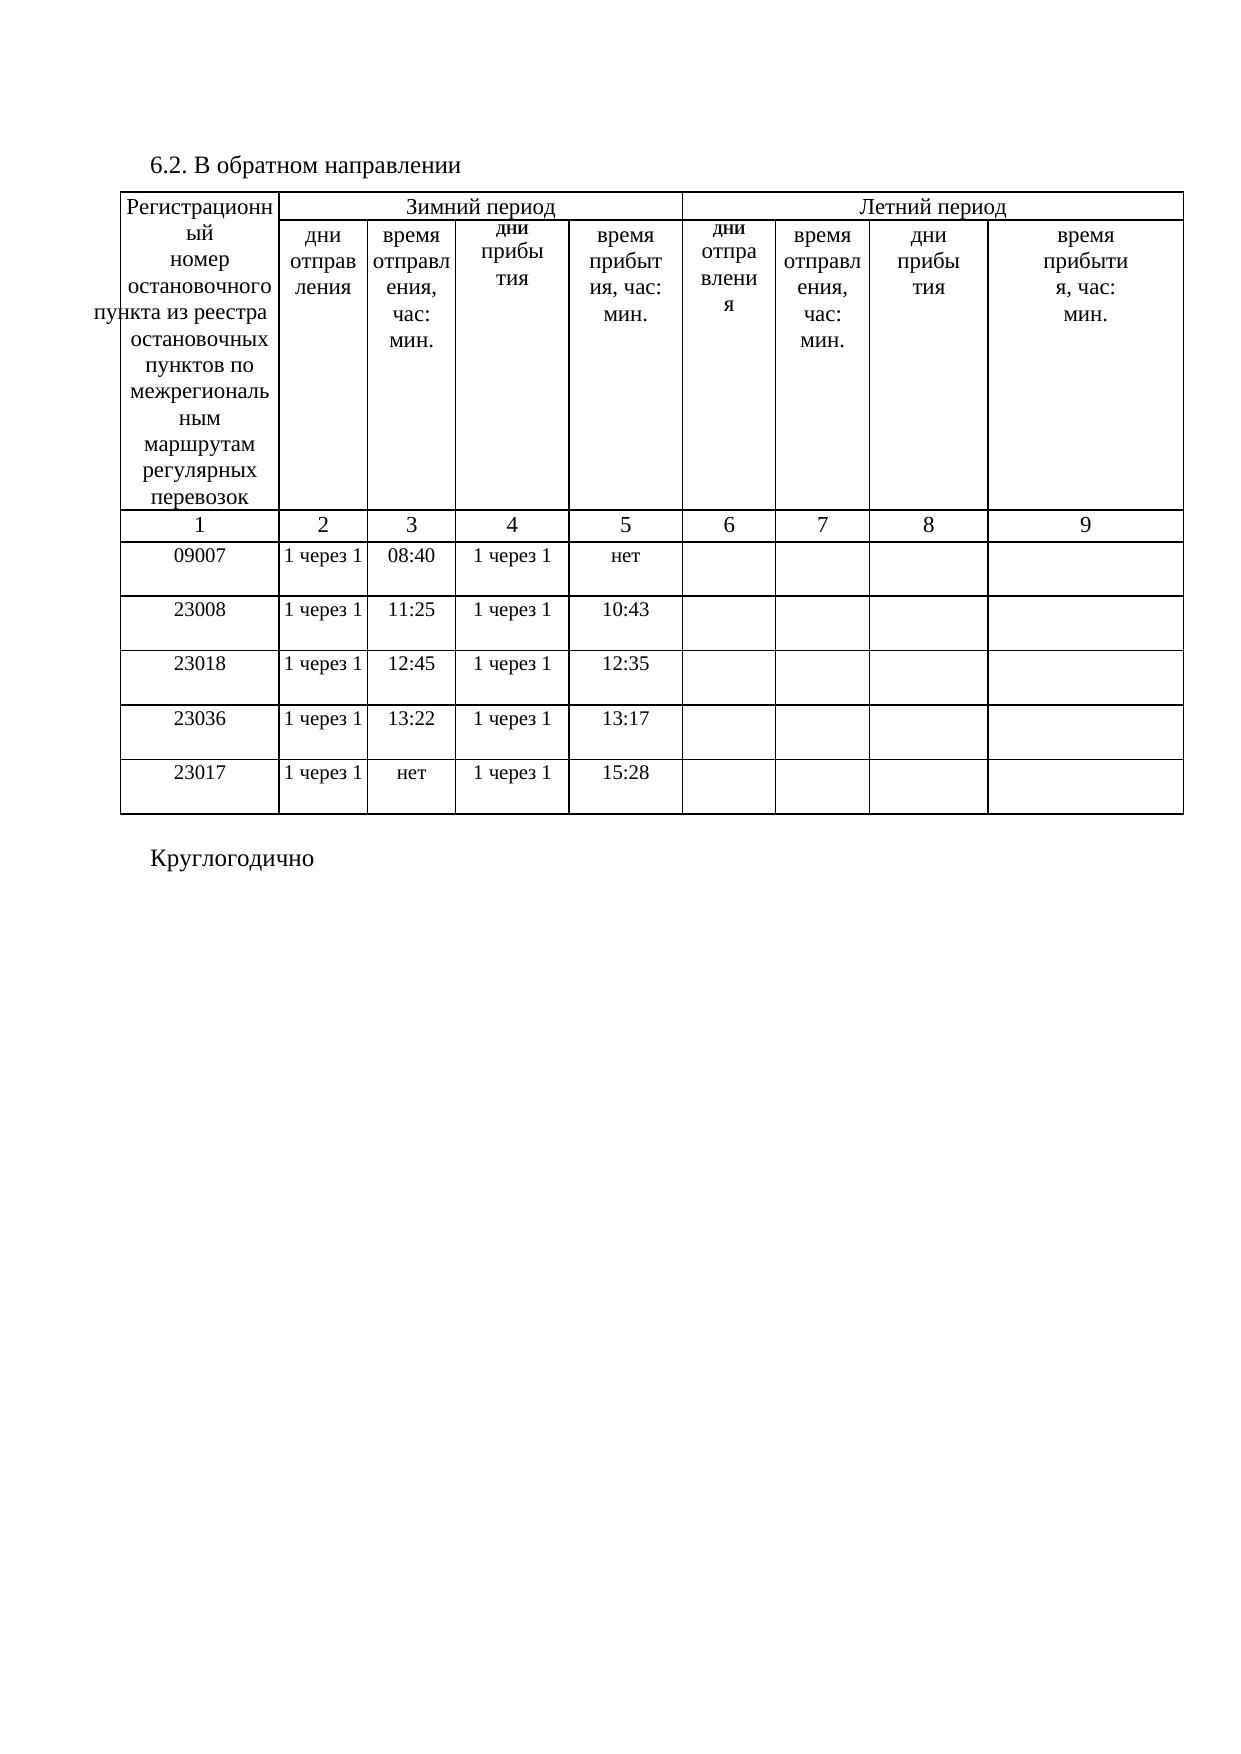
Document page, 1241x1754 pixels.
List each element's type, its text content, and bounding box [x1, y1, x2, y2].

table_cell ДНИ отпра влени я [683, 221, 775, 509]
table_cell 08:40 [368, 543, 455, 595]
table_cell [776, 706, 869, 758]
table_cell [989, 651, 1183, 704]
table_cell [870, 597, 987, 650]
table_cell ДНИ прибы тия [456, 221, 568, 509]
table_cell дни отправ ления [280, 221, 367, 509]
table_cell [683, 706, 775, 758]
table_cell время прибыти я, час: мин. [989, 221, 1183, 509]
text 6.2. В обратном направлении [150, 150, 1090, 179]
table_cell 15:28 [570, 760, 682, 813]
table_cell [776, 543, 869, 595]
table_cell 6 [683, 511, 775, 541]
table_cell 2 [280, 511, 367, 541]
table_cell 1 через 1 [456, 597, 568, 650]
table_cell [683, 651, 775, 704]
table_header Регистрационный номер остановочного пункта из реестра остановочных пунктов по межрегиональным маршрутам регулярных перевозок [121, 193, 278, 509]
table_header Летний период [683, 193, 1183, 219]
table_cell 13:17 [570, 706, 682, 758]
table_cell 23017 [121, 760, 278, 813]
table_cell 4 [456, 511, 568, 541]
table_cell [989, 706, 1183, 758]
table_cell дни прибы тия [870, 221, 987, 509]
text Круглогодично [150, 843, 1090, 872]
table_cell 23008 [121, 597, 278, 650]
table_cell 13:22 [368, 706, 455, 758]
table_cell 1 через 1 [280, 706, 367, 758]
table_cell 5 [570, 511, 682, 541]
table_cell 23036 [121, 706, 278, 758]
table_cell 1 через 1 [280, 597, 367, 650]
table_cell 1 через 1 [280, 543, 367, 595]
table_cell время отправл ения, час: мин. [368, 221, 455, 509]
table_cell [683, 543, 775, 595]
table_cell 7 [776, 511, 869, 541]
table_cell 12:35 [570, 651, 682, 704]
table_header Зимний период [280, 193, 682, 219]
table_cell 3 [368, 511, 455, 541]
table_cell [989, 597, 1183, 650]
table_cell время прибыт ия, час: мин. [570, 221, 682, 509]
table_cell 09007 [121, 543, 278, 595]
table_cell [776, 651, 869, 704]
table_cell 12:45 [368, 651, 455, 704]
table_cell 8 [870, 511, 987, 541]
table_cell нет [570, 543, 682, 595]
table_cell 1 через 1 [456, 651, 568, 704]
table_cell 1 через 1 [456, 543, 568, 595]
table_cell 1 [121, 511, 278, 541]
table_cell [989, 543, 1183, 595]
table_cell [870, 651, 987, 704]
table_cell [776, 597, 869, 650]
table_cell [989, 760, 1183, 813]
table_cell [683, 597, 775, 650]
table_cell нет [368, 760, 455, 813]
table_cell [870, 706, 987, 758]
table_cell время отправл ения, час: мин. [776, 221, 869, 509]
table_cell 1 через 1 [456, 706, 568, 758]
table_cell 11:25 [368, 597, 455, 650]
table_cell [870, 760, 987, 813]
table_cell 23018 [121, 651, 278, 704]
table_cell 1 через 1 [456, 760, 568, 813]
table_cell 9 [989, 511, 1183, 541]
table_cell 10:43 [570, 597, 682, 650]
table_cell [683, 760, 775, 813]
table_cell [776, 760, 869, 813]
table_cell 1 через 1 [280, 760, 367, 813]
table_cell [870, 543, 987, 595]
table_cell 1 через 1 [280, 651, 367, 704]
